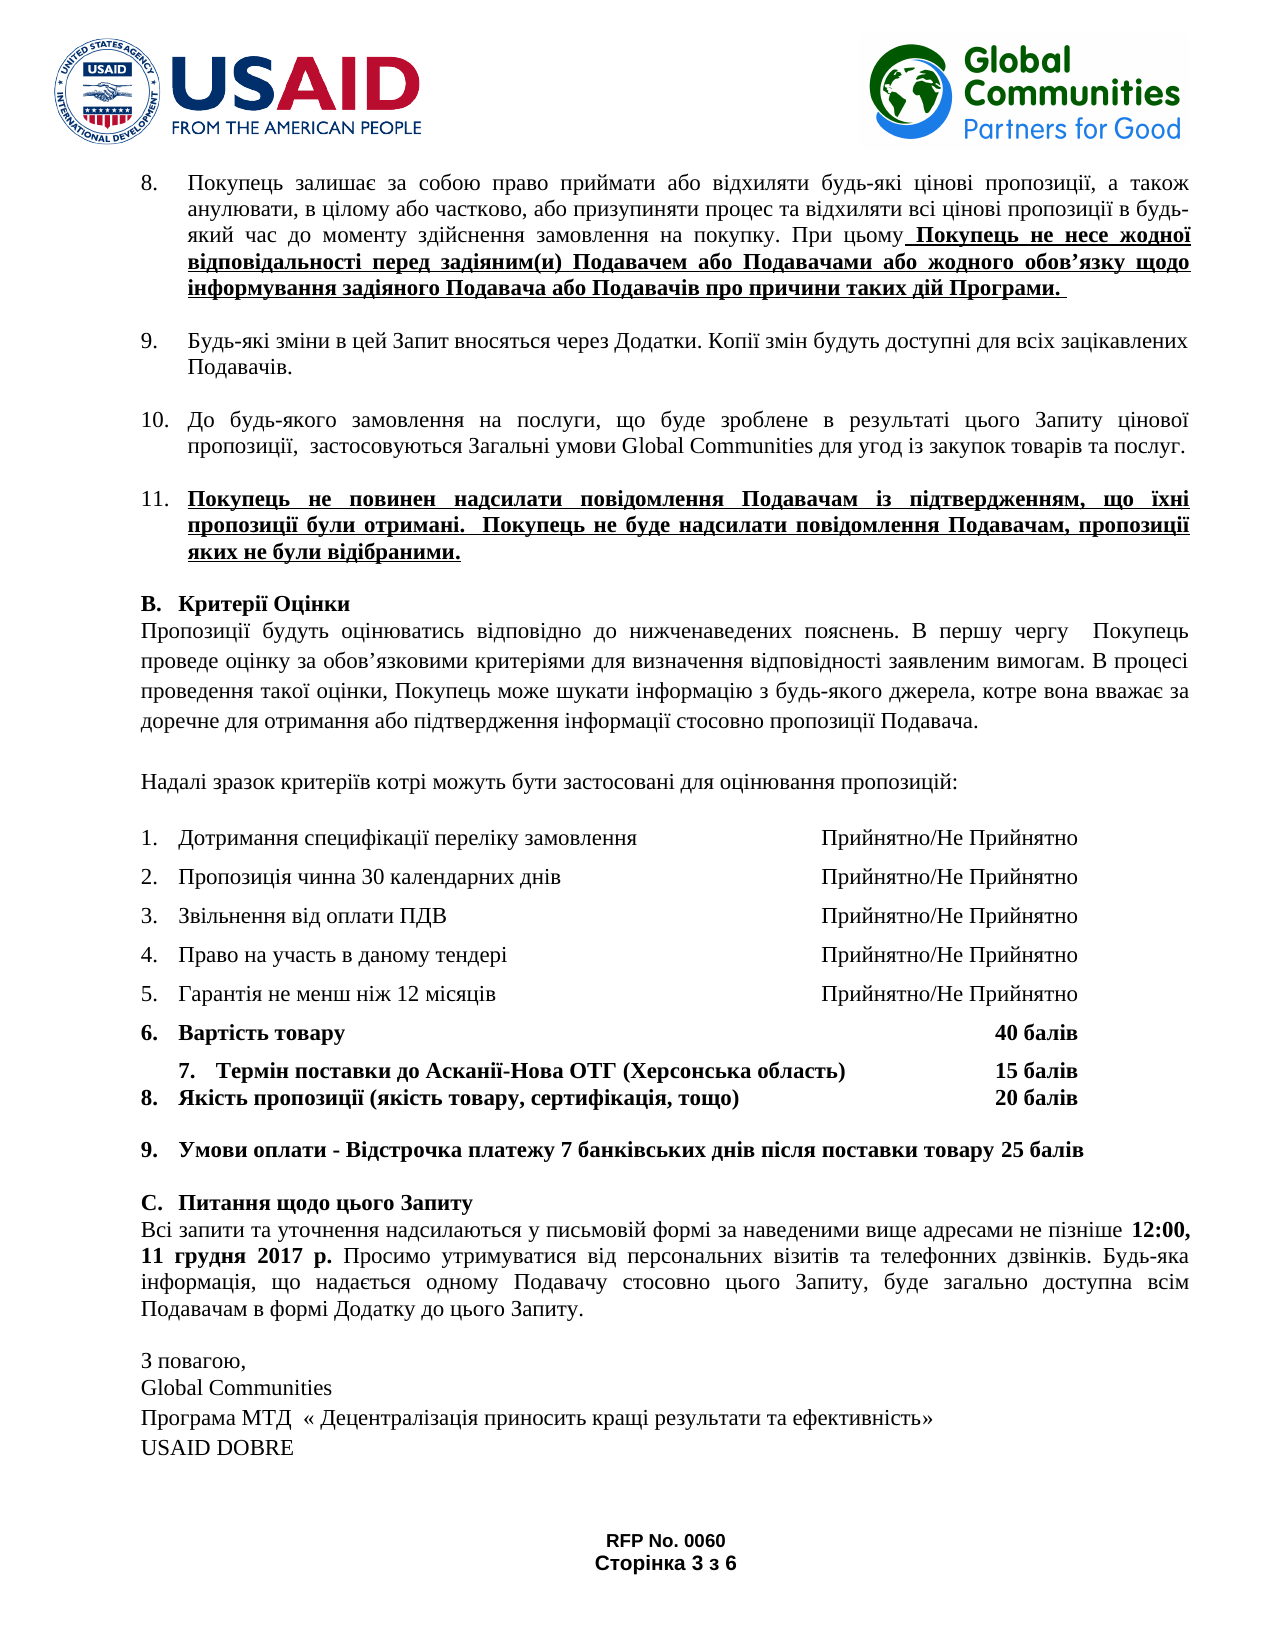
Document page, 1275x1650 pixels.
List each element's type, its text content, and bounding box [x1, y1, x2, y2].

text Global Communities [141, 1374, 1191, 1400]
list Якість пропозиції (якість товару, сертифікація, тощо) 20 балів [141, 1084, 1191, 1110]
text USAID DOBRE [141, 1434, 1191, 1461]
list Питання щодо цього Запиту [141, 1189, 1191, 1216]
list Покупець залишає за собою право приймати або відхиляти будь-які цінові пропозиції, а також анулювати, в цілому або частково, або призупиняти процес та відхиляти всі цінові пропозиції в будь-який час до моменту здійснення замовлення на покупку. При цьому Покупець не несе жодної відповідальності перед задіяним(и) Подавачем або Подавачами або жодного обов’язку щодо інформування задіяного Подавача або Подавачів про причини таких дій Програми. [141, 169, 1191, 301]
text Надалі зразок критеріїв котрі можуть бути застосовані для оцінювання пропозицій: [141, 768, 1191, 794]
list Звільнення від оплати ПДВ Прийнятно/Не Прийнятно [141, 902, 1191, 928]
list Право на участь в даному тендері Прийнятно/Не Прийнятно [141, 941, 1191, 967]
text З повагою, [141, 1347, 1191, 1374]
list Умови оплати - Відстрочка платежу 7 банківських днів після поставки товару 25 балів [141, 1137, 1191, 1163]
list Дотримання специфікації переліку замовлення Прийнятно/Не Прийнятно [141, 824, 1191, 851]
list Термін поставки до Асканії-Нова ОТГ (Херсонська область) 15 балів [178, 1057, 1191, 1084]
picture [41, 17, 427, 161]
picture [858, 33, 1190, 150]
list Покупець не повинен надсилати повідомлення Подавачам із підтвердженням, що їхні пропозиції були отримані. Покупець не буде надсилати повідомлення Подавачам, пропозиції яких не були відібраними. [141, 485, 1191, 564]
list Вартість товару 40 балів [141, 1019, 1191, 1045]
list Гарантія не менш ніж 12 місяців Прийнятно/Не Прийнятно [141, 980, 1191, 1006]
list Будь-які зміни в цей Запит вносяться через Додатки. Копії змін будуть доступні для всіх зацікавлених Подавачів. [141, 327, 1191, 379]
list До будь-якого замовлення на послуги, що буде зроблене в результаті цього Запиту цінової пропозиції, застосовуються Загальні умови Global Communities для угод із закупок товарів та послуг. [141, 406, 1191, 459]
text Програма МТД « Децентралізація приносить кращі результати та ефективність» [141, 1404, 1191, 1430]
text Пропозиції будуть оцінюватись відповідно до нижченаведених пояснень. В першу чергу Покупець проведе оцінку за обов’язковими критеріями для визначення відповідності заявленим вимогам. В процесі проведення такої оцінки, Покупець може шукати інформацію з будь-якого джерела, котре вона вважає за доречне для отримання або підтвердження інформації стосовно пропозиції Подавача. [141, 617, 1191, 734]
list Пропозиція чинна 30 календарних днів Прийнятно/Не Прийнятно [141, 863, 1191, 889]
list Критерії Оцінки [141, 590, 1191, 617]
text Всі запити та уточнення надсилаються у письмовій формі за наведеними вище адресами не пізніше 12:00, 11 грудня 2017 р. Просимо утримуватися від персональних візитів та телефонних дзвінків. Будь-яка інформація, що надається одному Подавачу стосовно цього Запиту, буде загально доступна всім Подавачам в формі Додатку до цього Запиту. [141, 1216, 1191, 1321]
